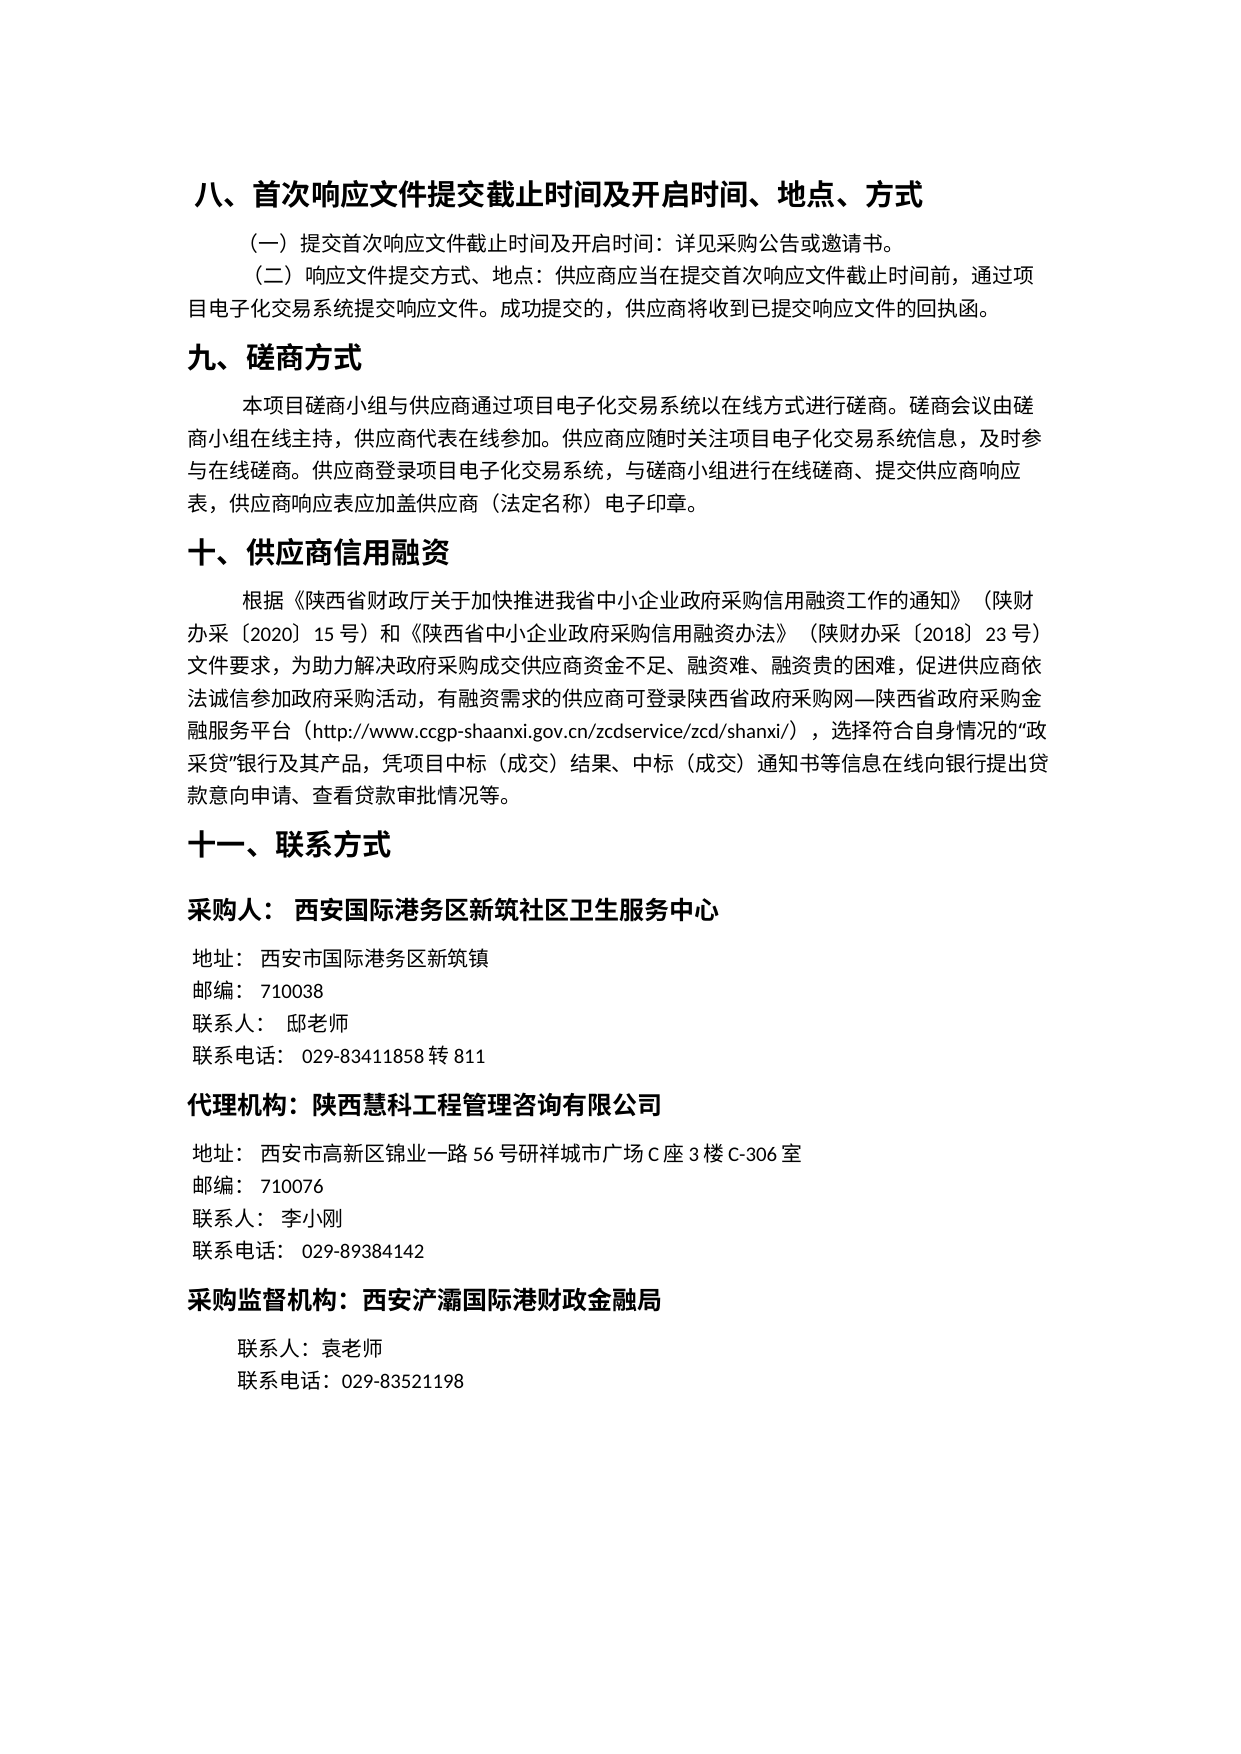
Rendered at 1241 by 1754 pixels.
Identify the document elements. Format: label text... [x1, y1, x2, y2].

text 地址： 西安市国际港务区新筑镇 [187, 942, 1053, 974]
text 代理机构：陕西慧科工程管理咨询有限公司 [187, 1072, 1053, 1137]
text 联系人：袁老师 [187, 1332, 1053, 1364]
text 根据《陕西省财政厅关于加快推进我省中小企业政府采购信用融资工作的通知》（陕财办采〔2020〕15 号）和《陕西省中小企业政府采购信用融资办法》（陕财办采〔2018〕23 号）文件要求，为助力解决政府采购成交供应商资金不足、融资难、融资贵的困难，促进供应商依法诚信参加政府采购活动，有融资需求的供应商可登录陕西省政府釆购网—陕西省政府采购金融服务平台（http://www.ccgp-shaanxi.gov.cn/zcdservice/zcd/shanxi/），选择符合自身情况的“政采贷”银行及其产品，凭项目中标（成交）结果、中标（成交）通知书等信息在线向银行提出贷款意向申请、查看贷款审批情况等。 [187, 584, 1053, 812]
text 联系电话： 029-83411858转811 [187, 1039, 1053, 1072]
text 联系人： 李小刚 [187, 1202, 1053, 1234]
text 采购监督机构：西安浐灞国际港财政金融局 [187, 1267, 1053, 1332]
text 十一、联系方式 [187, 812, 1053, 877]
text 十、供应商信用融资 [187, 519, 1053, 584]
text 联系电话： 029-89384142 [187, 1234, 1053, 1267]
text 联系人： 邸老师 [187, 1007, 1053, 1039]
text 邮编： 710038 [187, 974, 1053, 1007]
text 采购人： 西安国际港务区新筑社区卫生服务中心 [187, 877, 1053, 942]
text 地址： 西安市高新区锦业一路56号研祥城市广场C座3楼C-306室 [187, 1137, 1053, 1169]
text （二）响应文件提交方式、地点：供应商应当在提交首次响应文件截止时间前，通过项目电子化交易系统提交响应文件。成功提交的，供应商将收到已提交响应文件的回执函。 [187, 259, 1053, 324]
text 联系电话：029-83521198 [187, 1364, 1053, 1397]
text 九、磋商方式 [187, 324, 1053, 389]
text 本项目磋商小组与供应商通过项目电子化交易系统以在线方式进行磋商。磋商会议由磋商小组在线主持，供应商代表在线参加。供应商应随时关注项目电子化交易系统信息，及时参与在线磋商。供应商登录项目电子化交易系统，与磋商小组进行在线磋商、提交供应商响应表，供应商响应表应加盖供应商（法定名称）电子印章。 [187, 389, 1053, 519]
text （一）提交首次响应文件截止时间及开启时间：详见采购公告或邀请书。 [187, 227, 1053, 259]
text 邮编： 710076 [187, 1169, 1053, 1202]
text 八、首次响应文件提交截止时间及开启时间、地点、方式 [187, 162, 1053, 227]
